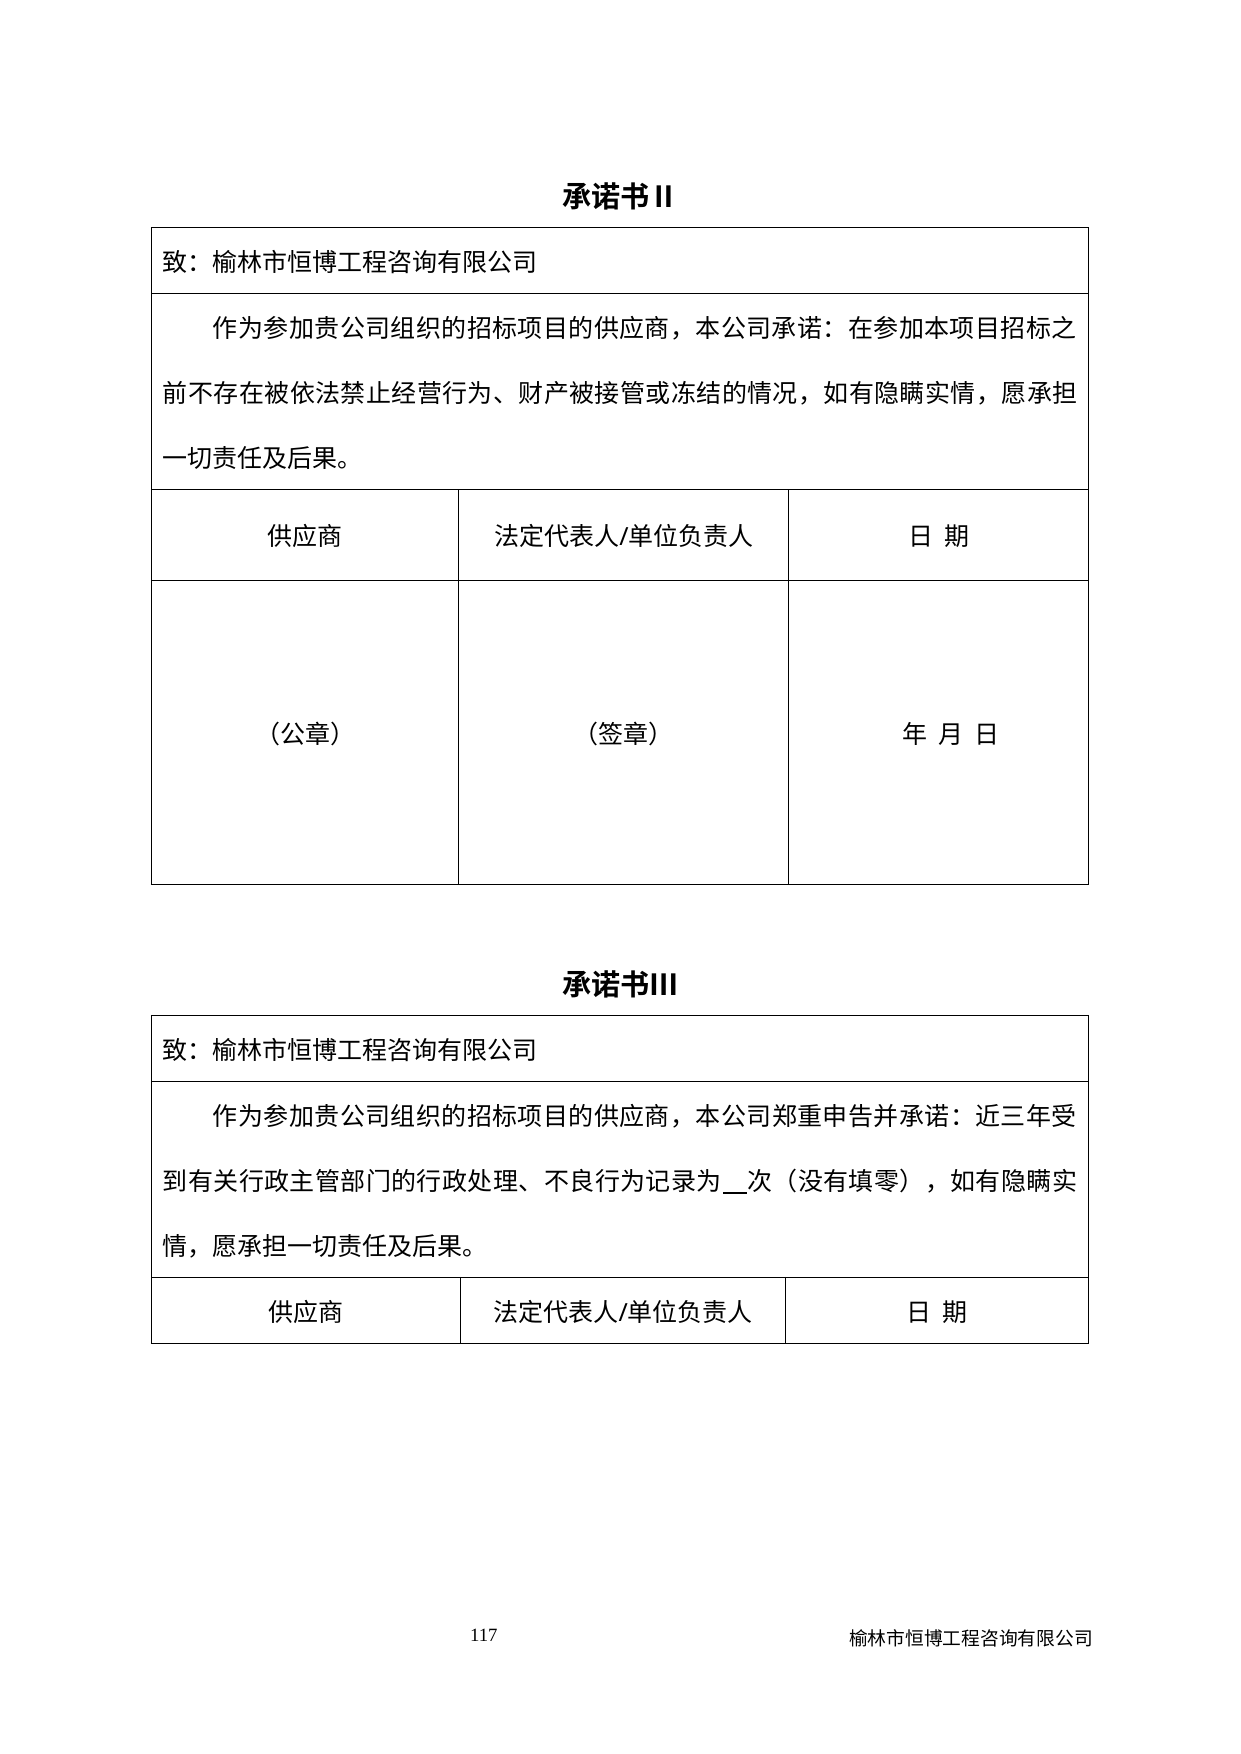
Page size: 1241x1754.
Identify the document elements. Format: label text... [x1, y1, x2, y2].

table_cell 法定代表人/单位负责人 [461, 1278, 785, 1343]
table_cell 供应商 [152, 490, 458, 580]
table_cell 作为参加贵公司组织的招标项目的供应商，本公司郑重申告并承诺：近三年受到有关行政主管部门的行政处理、不良行为记录为 次（没有填零），如有隐瞒实情，愿承担一切责任及后果。 [152, 1082, 1088, 1277]
table_cell 日 期 [786, 1278, 1088, 1343]
table_header 致：榆林市恒博工程咨询有限公司 [152, 1016, 1088, 1081]
table_cell 法定代表人/单位负责人 [459, 490, 788, 580]
table_header 致：榆林市恒博工程咨询有限公司 [152, 228, 1088, 293]
text 承诺书Ⅱ [148, 162, 1093, 227]
table_cell （签章） [459, 581, 788, 884]
table_cell （公章） [152, 581, 458, 884]
table_cell 作为参加贵公司组织的招标项目的供应商，本公司承诺：在参加本项目招标之前不存在被依法禁止经营行为、财产被接管或冻结的情况，如有隐瞒实情，愿承担一切责任及后果。 [152, 294, 1088, 489]
table_cell 供应商 [152, 1278, 460, 1343]
table_cell 年 月 日 [789, 581, 1088, 884]
table_cell 日 期 [789, 490, 1088, 580]
text 承诺书Ⅲ [148, 950, 1093, 1015]
